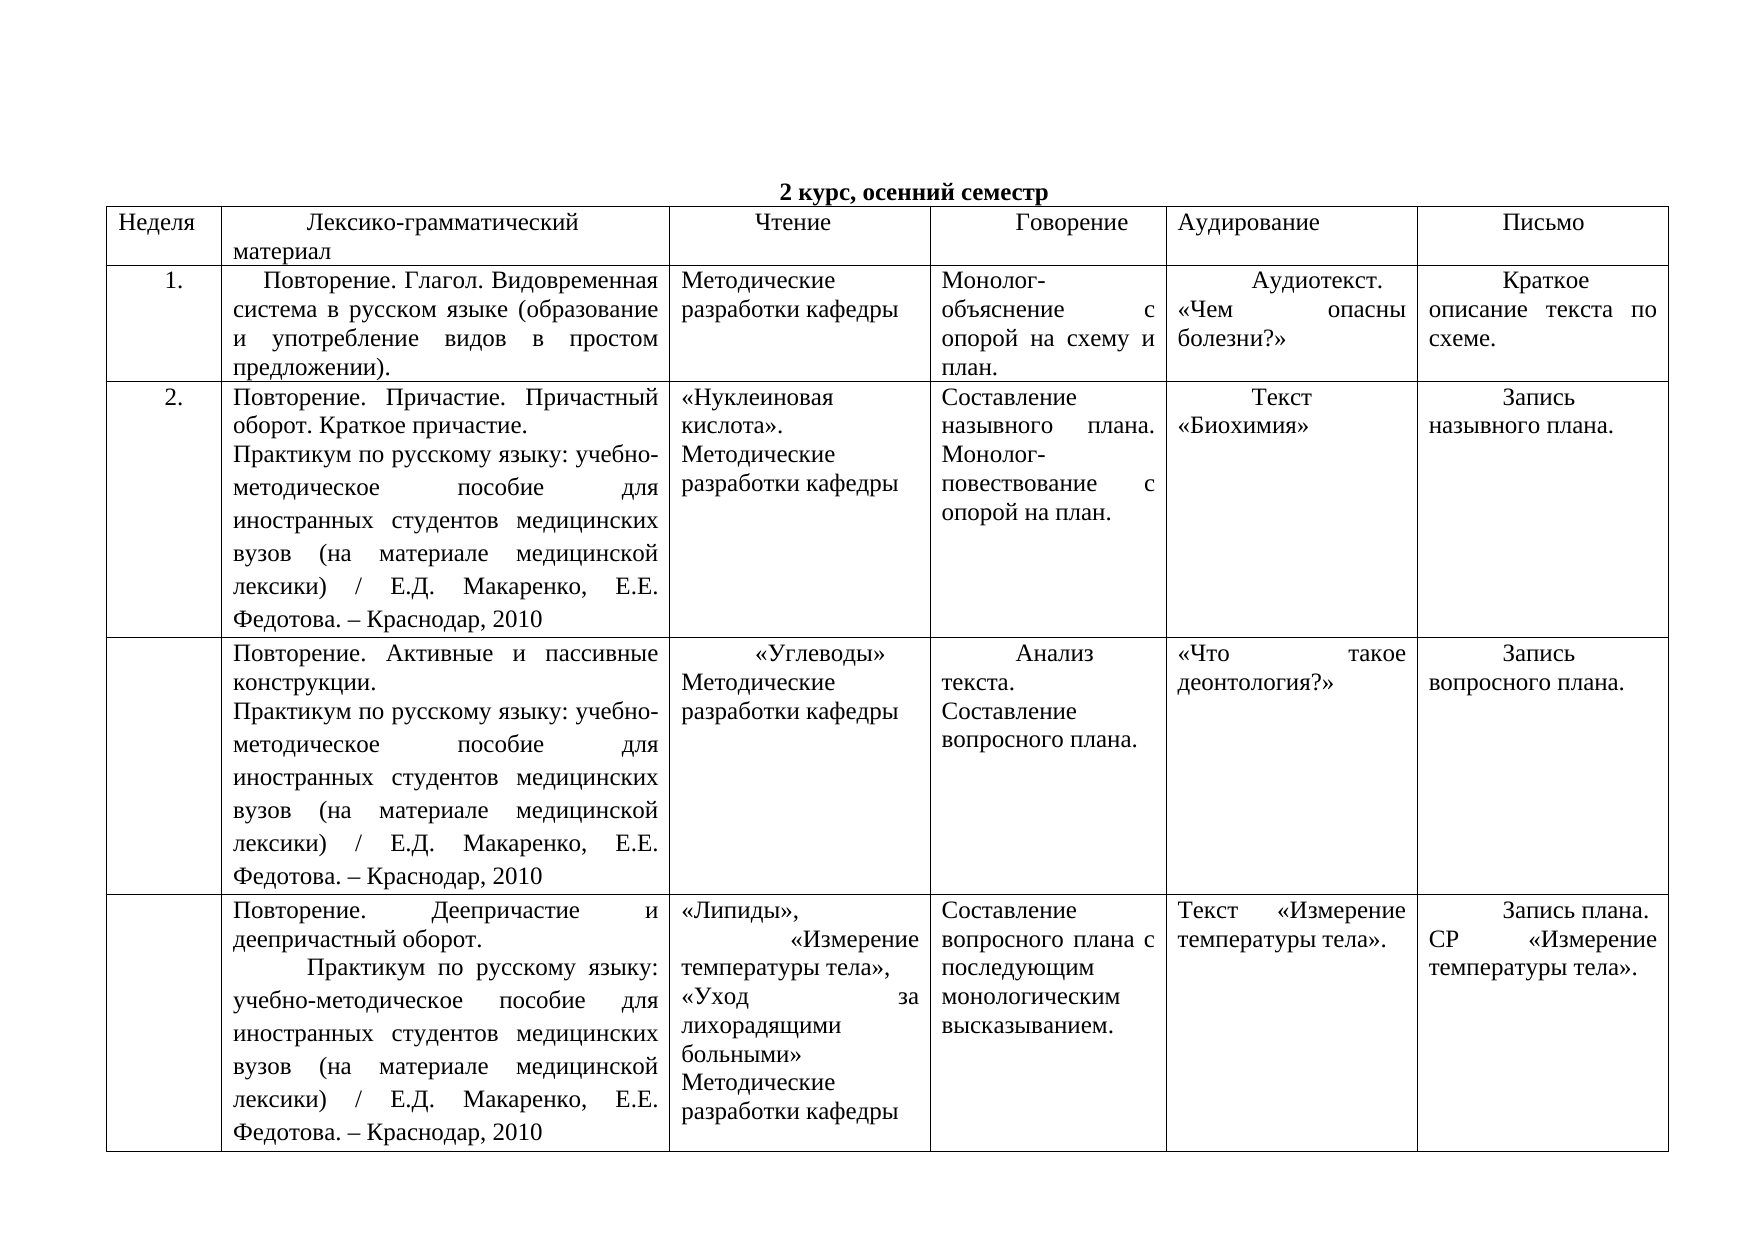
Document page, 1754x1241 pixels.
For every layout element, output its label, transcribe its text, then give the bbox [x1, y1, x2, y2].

table_header Лексико-грамматический материал [222, 207, 669, 264]
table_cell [1167, 895, 1417, 1151]
table_cell Аудиотекст. «Чем опасны болезни?» [1167, 266, 1417, 381]
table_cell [931, 895, 1166, 1151]
table_cell Краткое описание текста по схеме. [1418, 266, 1668, 381]
table_cell [107, 382, 221, 637]
table_cell Методические разработки кафедры [670, 266, 930, 381]
table_cell Повторение. Глагол. Видовременная система в русском языке (образование и употребление видов в простом предложении). [222, 266, 669, 381]
table_cell Анализ текста. Составление вопросного плана. [931, 638, 1166, 894]
table_cell Монолог-объяснение с опорой на схему и план. [931, 266, 1166, 381]
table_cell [222, 895, 669, 1151]
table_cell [1418, 895, 1668, 1151]
table_cell «Углеводы» Методические разработки кафедры [670, 638, 930, 894]
table_cell Повторение. Активные и пассивные конструкции. Практикум по русскому языку: учебно-методическое пособие для иностранных студентов медицинских вузов (на материале медицинской лексики) / Е.Д. Макаренко, Е.Е. Федотова. – Краснодар, 2010 [222, 638, 669, 894]
table_cell Запись вопросного плана. [1418, 638, 1668, 894]
table_header Аудирование [1167, 207, 1417, 264]
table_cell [670, 895, 930, 1151]
table_cell Текст «Биохимия» [1167, 382, 1417, 637]
table_header Говорение [931, 207, 1166, 264]
table_header Чтение [670, 207, 930, 264]
table_header Письмо [1418, 207, 1668, 264]
table_cell [107, 266, 221, 381]
table_cell [107, 638, 221, 894]
table_cell [107, 895, 221, 1151]
text 2 курс, осенний семестр [118, 177, 1636, 206]
table_cell Повторение. Причастие. Причастный оборот. Краткое причастие. Практикум по русскому языку: учебно-методическое пособие для иностранных студентов медицинских вузов (на материале медицинской лексики) / Е.Д. Макаренко, Е.Е. Федотова. – Краснодар, 2010 [222, 382, 669, 637]
table_cell «Нуклеиновая кислота». Методические разработки кафедры [670, 382, 930, 637]
table_cell «Что такое деонтология?» [1167, 638, 1417, 894]
table_cell Запись назывного плана. [1418, 382, 1668, 637]
table_header Неделя [107, 207, 221, 264]
table_cell Составление назывного плана. Монолог- повествование с опорой на план. [931, 382, 1166, 637]
